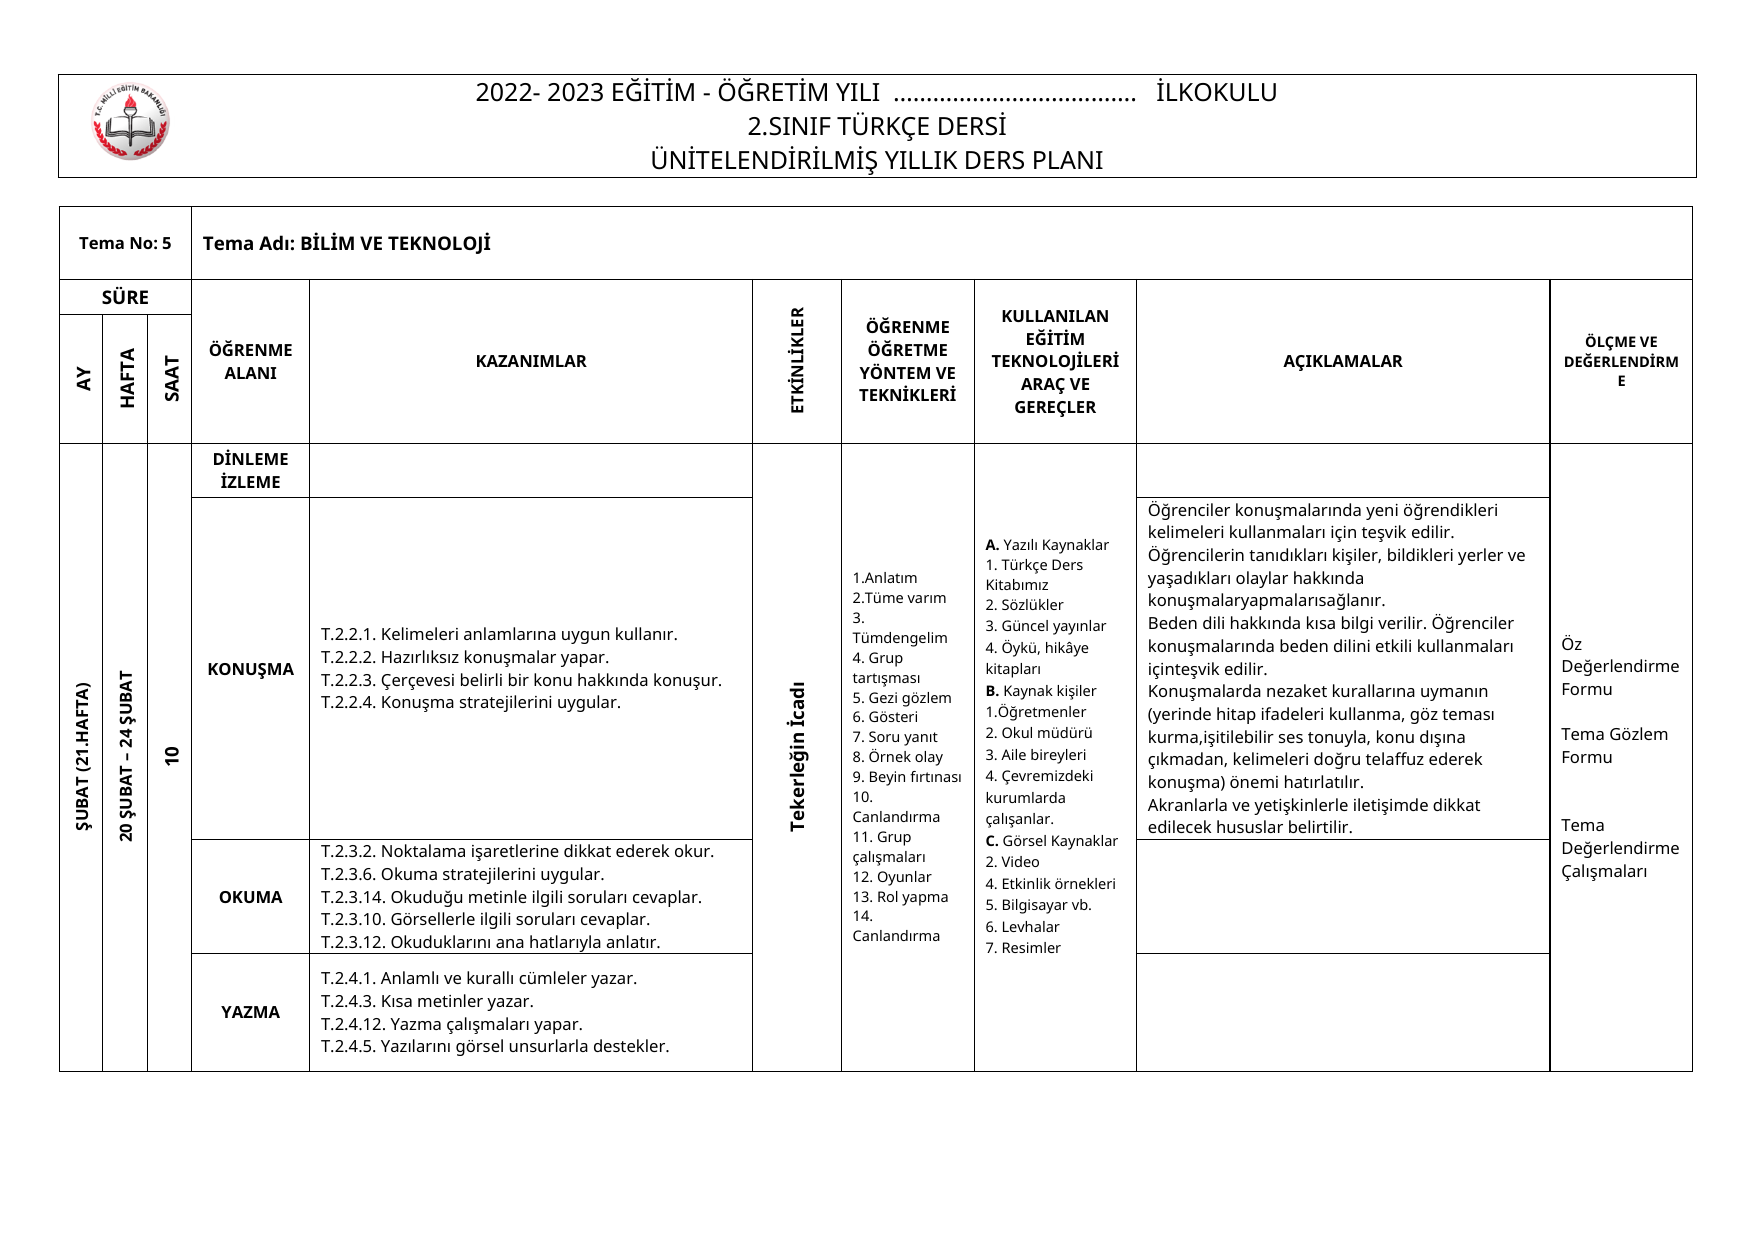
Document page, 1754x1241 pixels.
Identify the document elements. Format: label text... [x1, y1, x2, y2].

table_cell ŞUBAT (21.HAFTA) [60, 444, 102, 1071]
table_cell ÖĞRENME ÖĞRETME YÖNTEM VE TEKNİKLERİ [842, 280, 974, 443]
table_cell [1137, 840, 1549, 953]
table_cell KONUŞMA [192, 498, 309, 839]
table_cell YAZMA [192, 954, 309, 1071]
table_cell KAZANIMLAR [310, 280, 752, 443]
table_cell 1.Anlatım 2.Tüme varım 3. Tümdengelim 4. Grup tartışması 5. Gezi gözlem 6. Gösteri 7. Soru yanıt 8. Örnek olay 9. Beyin fırtınası 10. Canlandırma 11. Grup çalışmaları 12. Oyunlar 13. Rol yapma 14. Canlandırma [842, 444, 974, 1071]
table_cell SÜRE [60, 280, 191, 314]
table_cell DİNLEME İZLEME [192, 444, 309, 497]
table_cell T.2.4.1. Anlamlı ve kurallı cümleler yazar. T.2.4.3. Kısa metinler yazar. T.2.4.12. Yazma çalışmaları yapar. T.2.4.5. Yazılarını görsel unsurlarla destekler. [310, 954, 752, 1071]
table_cell AÇIKLAMALAR [1137, 280, 1549, 443]
table_cell [1137, 444, 1549, 497]
table_cell T.2.3.2. Noktalama işaretlerine dikkat ederek okur. T.2.3.6. Okuma stratejilerini uygular. T.2.3.14. Okuduğu metinle ilgili soruları cevaplar. T.2.3.10. Görsellerle ilgili soruları cevaplar. T.2.3.12. Okuduklarını ana hatlarıyla anlatır. [310, 840, 752, 953]
table_cell [1137, 954, 1549, 1071]
table_cell AY [60, 315, 102, 443]
table_cell 20 ŞUBAT – 24 ŞUBAT [103, 444, 147, 1071]
table_cell OKUMA [192, 840, 309, 953]
table_cell ETKİNLİKLER [753, 280, 841, 443]
table_cell [310, 444, 752, 497]
table_cell T.2.2.1. Kelimeleri anlamlarına uygun kullanır. T.2.2.2. Hazırlıksız konuşmalar yapar. T.2.2.3. Çerçevesi belirli bir konu hakkında konuşur. T.2.2.4. Konuşma stratejilerini uygular. [310, 498, 752, 839]
table_cell SAAT [148, 315, 191, 443]
table_cell Öğrenciler konuşmalarında yeni öğrendikleri kelimeleri kullanmaları için teşvik edilir. Öğrencilerin tanıdıkları kişiler, bildikleri yerler ve yaşadıkları olaylar hakkında konuşmalaryapmalarısağlanır. Beden dili hakkında kısa bilgi verilir. Öğrenciler konuşmalarında beden dilini etkili kullanmaları içinteşvik edilir. Konuşmalarda nezaket kurallarına uymanın (yerinde hitap ifadeleri kullanma, göz teması kurma,işitilebilir ses tonuyla, konu dışına çıkmadan, kelimeleri doğru telaffuz ederek konuşma) önemi hatırlatılır. Akranlarla ve yetişkinlerle iletişimde dikkat edilecek hususlar belirtilir. [1137, 498, 1549, 839]
table_cell ÖLÇME VE DEĞERLENDİRME [1551, 280, 1692, 443]
picture [85, 77, 175, 167]
table_cell 10 [148, 444, 191, 1071]
table_cell KULLANILAN EĞİTİM TEKNOLOJİLERİ ARAÇ VE GEREÇLER [975, 280, 1136, 443]
table_cell A. Yazılı Kaynaklar 1. Türkçe Ders Kitabımız 2. Sözlükler 3. Güncel yayınlar 4. Öykü, hikâye kitapları B. Kaynak kişiler 1.Öğretmenler 2. Okul müdürü 3. Aile bireyleri 4. Çevremizdeki kurumlarda çalışanlar. C. Görsel Kaynaklar 2. Video 4. Etkinlik örnekleri 5. Bilgisayar vb. 6. Levhalar 7. Resimler [975, 444, 1136, 1071]
table_header Tema No: 5 [60, 207, 191, 279]
table_cell HAFTA [103, 315, 147, 443]
table_cell Tekerleğin İcadı [753, 444, 841, 1071]
table_cell ÖĞRENME ALANI [192, 280, 309, 443]
table_cell Öz Değerlendirme Formu Tema Gözlem Formu Tema Değerlendirme Çalışmaları [1551, 444, 1692, 1071]
table_header Tema Adı: BİLİM VE TEKNOLOJİ [192, 207, 1692, 279]
